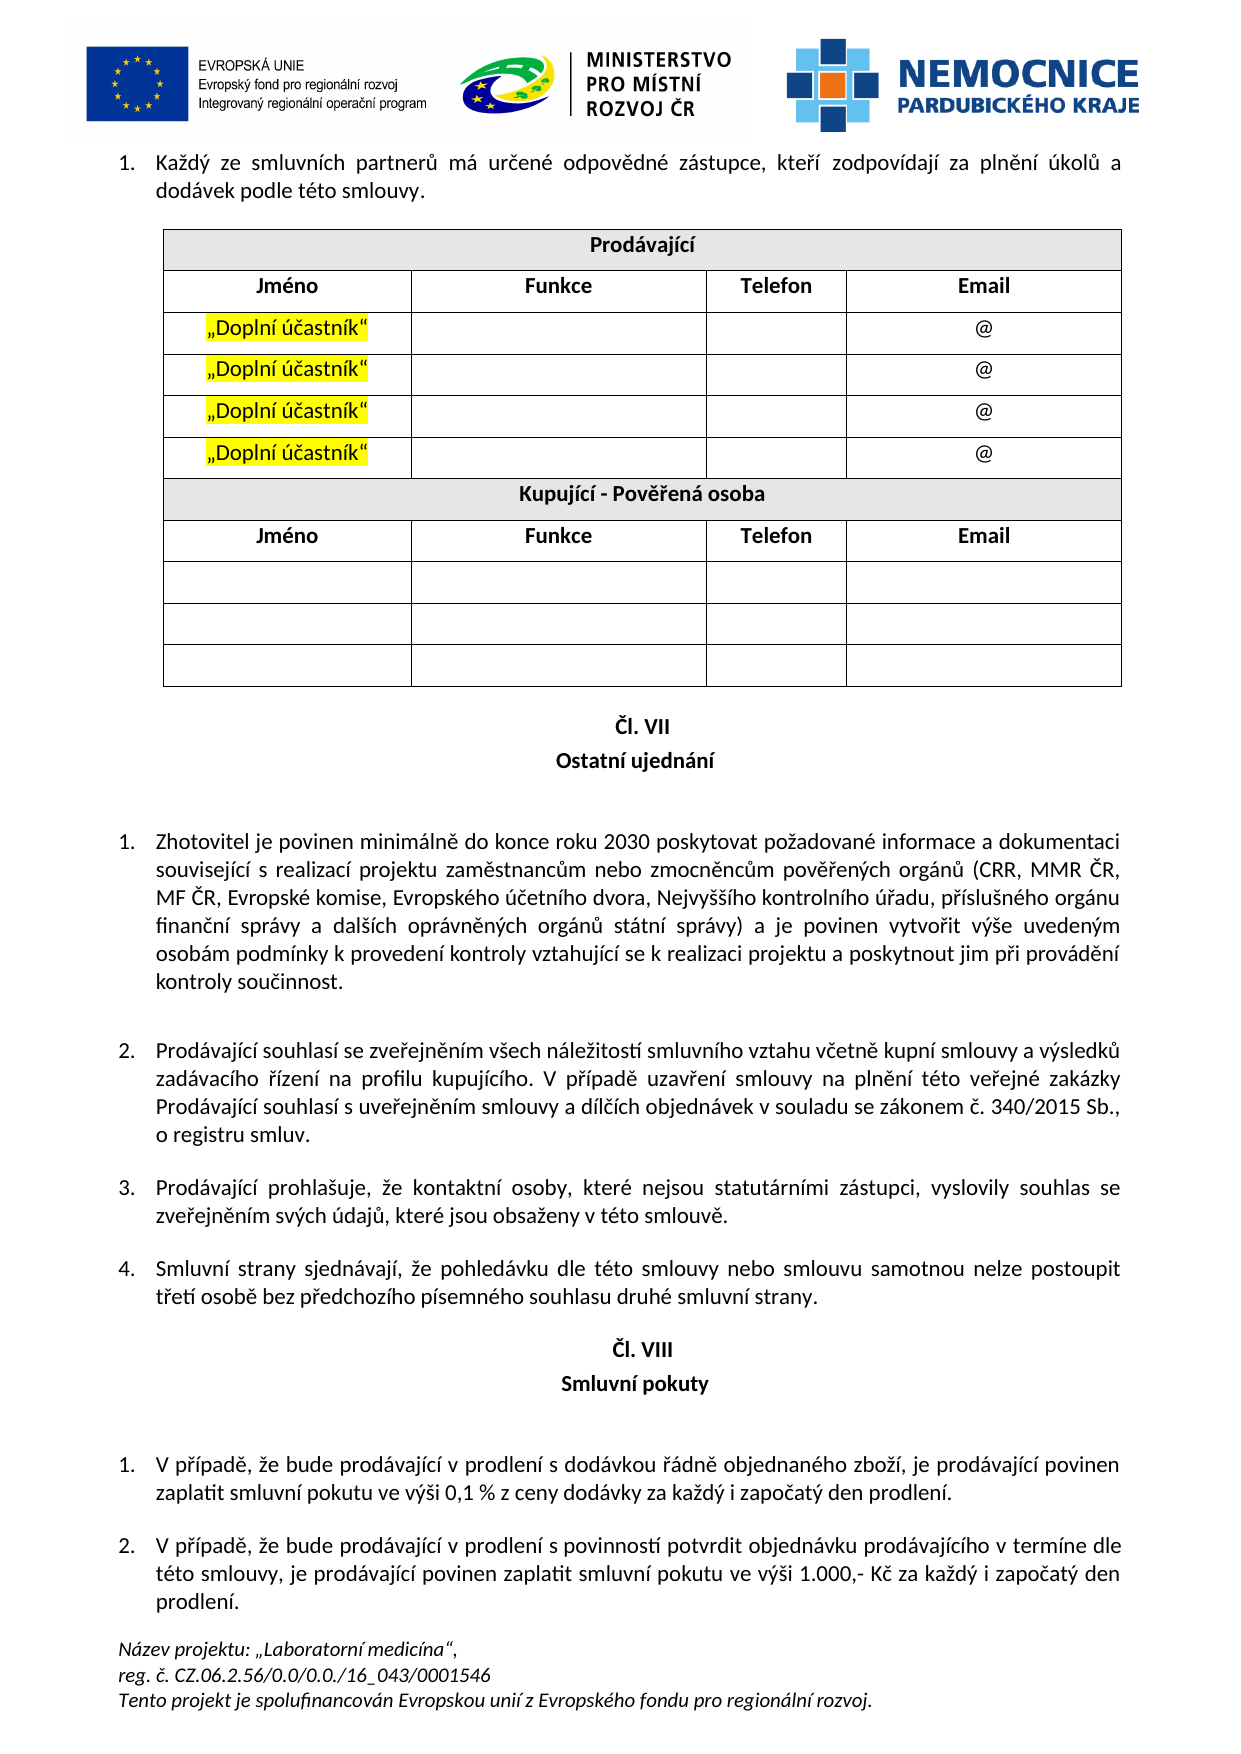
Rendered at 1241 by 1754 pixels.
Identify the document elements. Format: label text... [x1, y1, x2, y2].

table_cell @ [847, 438, 1121, 478]
list Smluvní strany sjednávají, že pohledávku dle této smlouvy nebo smlouvu samotnou nelze postoupit třetí osobě bez předchozího písemného souhlasu druhé smluvní strany. [118, 1254, 1122, 1310]
table_cell [707, 396, 846, 437]
table_cell Email [847, 521, 1121, 561]
table_cell [412, 355, 706, 395]
table_cell @ [847, 313, 1121, 353]
table_cell [707, 355, 846, 395]
table_cell Kupující - Pověřená osoba [164, 479, 1121, 520]
table_cell „Doplní účastník“ [164, 355, 411, 395]
table_cell Funkce [412, 521, 706, 561]
table_cell [847, 604, 1121, 644]
list Každý ze smluvních partnerů má určené odpovědné zástupce, kteří zodpovídají za plnění úkolů a dodávek podle této smlouvy. [118, 148, 1122, 204]
list Prodávající prohlašuje, že kontaktní osoby, které nejsou statutárními zástupci, vyslovily souhlas se zveřejněním svých údajů, které jsou obsaženy v této smlouvě. [118, 1173, 1122, 1229]
list V případě, že bude prodávající v prodlení s povinností potvrdit objednávku prodávajícího v termíne dle této smlouvy, je prodávající povinen zaplatit smluvní pokutu ve výši 1.000,- Kč za každý i započatý den prodlení. [118, 1531, 1122, 1616]
table_cell @ [847, 396, 1121, 437]
table_cell Telefon [707, 271, 846, 312]
subtitle Čl. VII [163, 712, 1122, 740]
picture [785, 37, 1139, 133]
table_cell [164, 604, 411, 644]
table_header Prodávající [164, 230, 1121, 270]
table_cell [412, 396, 706, 437]
table_cell [847, 562, 1121, 603]
table_cell [707, 562, 846, 603]
table_cell „Doplní účastník“ [164, 438, 411, 478]
subtitle Čl. VIII [163, 1335, 1122, 1363]
table_cell „Doplní účastník“ [164, 313, 411, 353]
table_cell „Doplní účastník“ [164, 396, 411, 437]
table_cell [164, 562, 411, 603]
table_cell [707, 645, 846, 686]
table_cell [707, 438, 846, 478]
picture [64, 21, 753, 146]
table_cell [412, 562, 706, 603]
text Ostatní ujednání [148, 746, 1122, 774]
table_cell [847, 645, 1121, 686]
text Smluvní pokuty [148, 1369, 1122, 1397]
table_cell Jméno [164, 271, 411, 312]
table_cell [412, 438, 706, 478]
list Zhotovitel je povinen minimálně do konce roku 2030 poskytovat požadované informace a dokumentaci související s realizací projektu zaměstnancům nebo zmocněncům pověřených orgánů (CRR, MMR ČR, MF ČR, Evropské komise, Evropského účetního dvora, Nejvyššího kontrolního úřadu, příslušného orgánu finanční správy a dalších oprávněných orgánů státní správy) a je povinen vytvořit výše uvedeným osobám podmínky k provedení kontroly vztahující se k realizaci projektu a poskytnout jim při provádění kontroly součinnost. [118, 827, 1122, 995]
table_cell Email [847, 271, 1121, 312]
table_cell Funkce [412, 271, 706, 312]
table_cell [707, 604, 846, 644]
table_cell Jméno [164, 521, 411, 561]
list V případě, že bude prodávající v prodlení s dodávkou řádně objednaného zboží, je prodávající povinen zaplatit smluvní pokutu ve výši 0,1 % z ceny dodávky za každý i započatý den prodlení. [118, 1450, 1122, 1506]
table_cell [412, 645, 706, 686]
table_cell [164, 645, 411, 686]
table_cell @ [847, 355, 1121, 395]
table_cell [707, 313, 846, 353]
table_cell [412, 313, 706, 353]
list Prodávající souhlasí se zveřejněním všech náležitostí smluvního vztahu včetně kupní smlouvy a výsledků zadávacího řízení na profilu kupujícího. V případě uzavření smlouvy na plnění této veřejné zakázky Prodávající souhlasí s uveřejněním smlouvy a dílčích objednávek v souladu se zákonem č. 340/2015 Sb., o registru smluv. [118, 1036, 1122, 1148]
table_cell Telefon [707, 521, 846, 561]
table_cell [412, 604, 706, 644]
